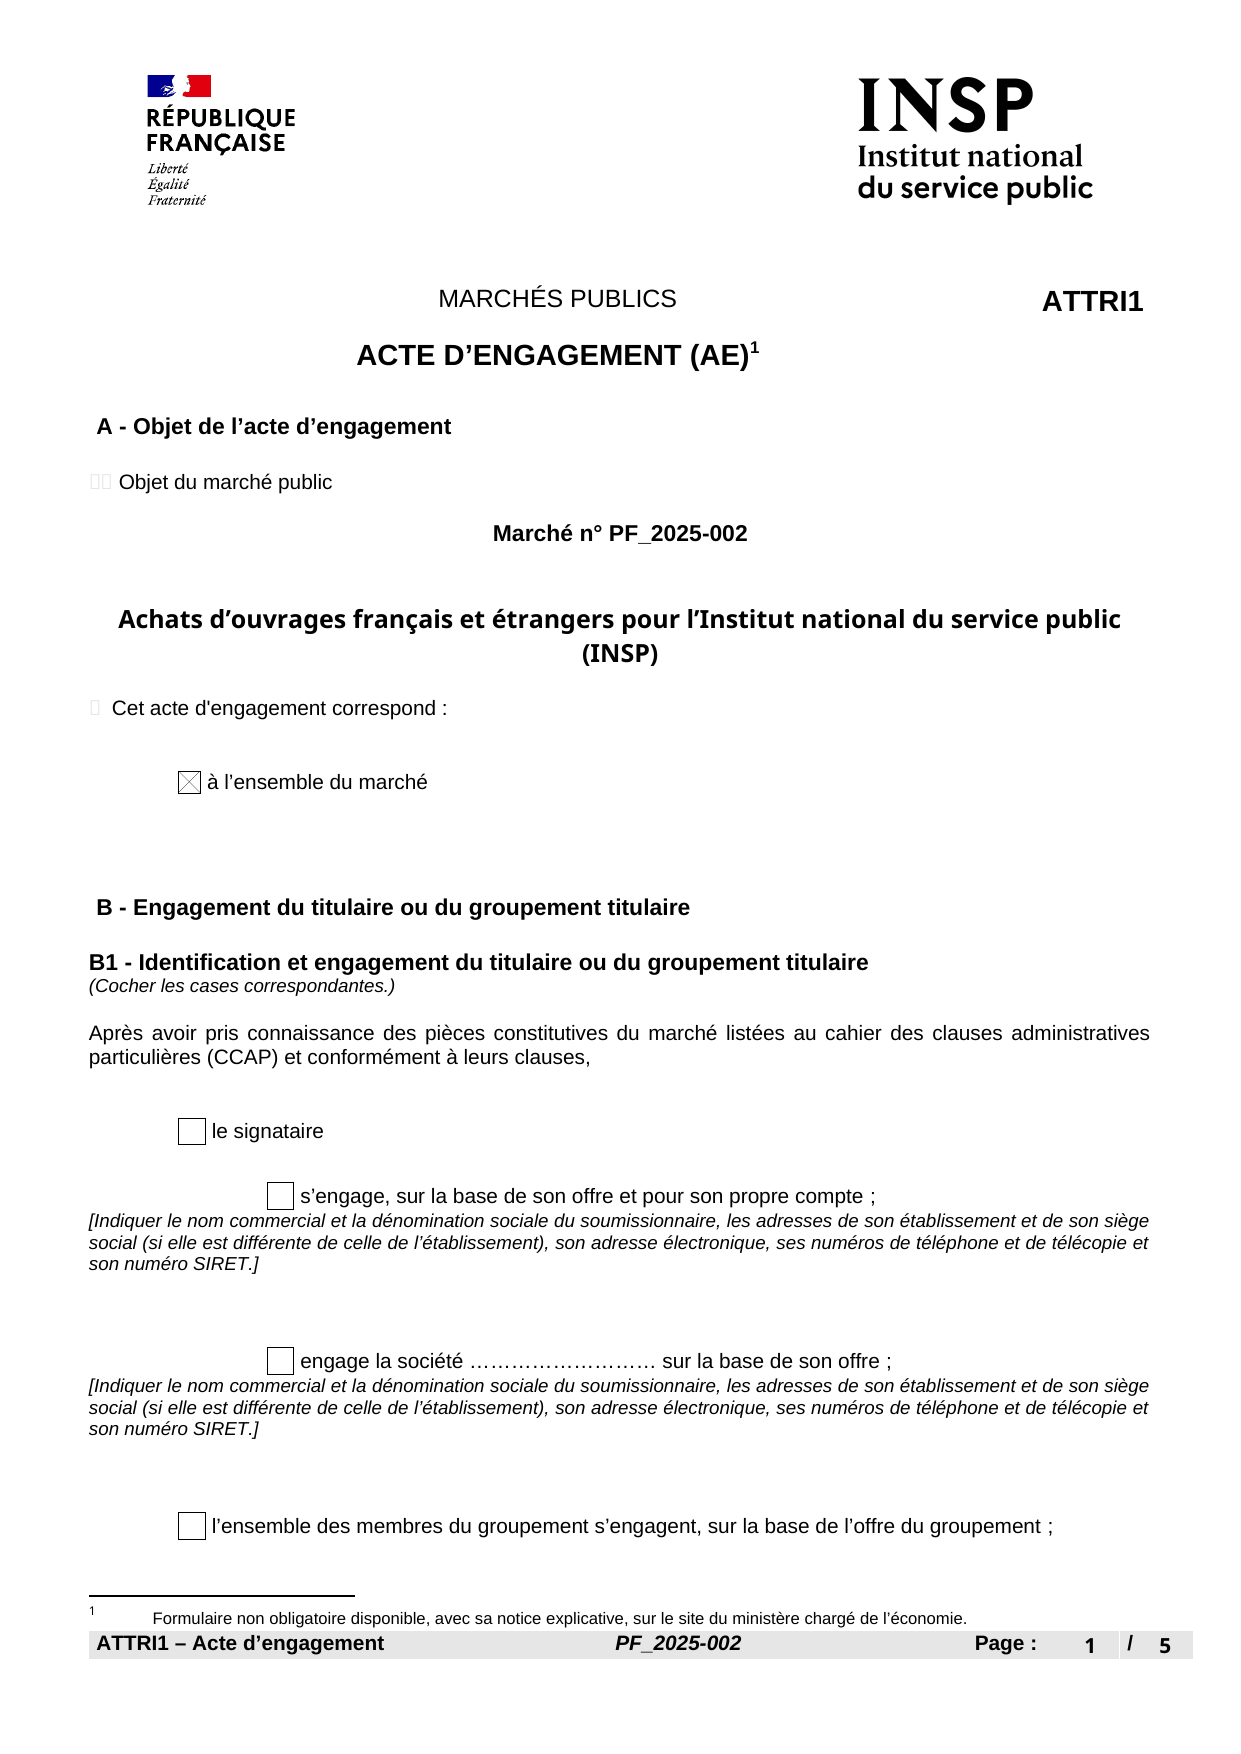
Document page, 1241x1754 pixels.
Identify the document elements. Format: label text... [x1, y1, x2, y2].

text  Cet acte d'engagement correspond : [89, 693, 1152, 722]
subtitle B1 - Identification et engagement du titulaire ou du groupement titulaire [89, 949, 1152, 975]
table_header ATTRI1 [1026, 272, 1159, 384]
text s’engage, sur la base de son offre et pour son propre compte ; [266, 1181, 1152, 1210]
text [Indiquer le nom commercial et la dénomination sociale du soumissionnaire, les adresses de son établissement et de son siège social (si elle est différente de celle de l’établissement), son adresse électronique, ses numéros de téléphone et de télécopie et son numéro SIRET.] [89, 1210, 1152, 1274]
picture [858, 77, 1093, 205]
text engage la société ……………………… sur la base de son offre ; [266, 1346, 1152, 1375]
text  Objet du marché public [89, 467, 1152, 496]
text (Cocher les cases correspondantes.) [89, 975, 1152, 997]
picture [147, 75, 295, 205]
text Après avoir pris connaissance des pièces constitutives du marché listées au cahier des clauses administratives particulières (CCAP) et conformément à leurs clauses, [89, 1021, 1152, 1069]
table_header MARCHéS PUBLICS ACTE D’ENGAGEMENT (AE) [89, 272, 1026, 384]
text Achats d’ouvrages français et étrangers pour l’Institut national du service public (INSP) [89, 601, 1152, 669]
text le signataire [177, 1117, 1152, 1145]
text Marché n° PF_2025-002 [89, 520, 1152, 546]
text l’ensemble des membres du groupement s’engagent, sur la base de l’offre du groupement ; [177, 1511, 1152, 1540]
text [Indiquer le nom commercial et la dénomination sociale du soumissionnaire, les adresses de son établissement et de son siège social (si elle est différente de celle de l’établissement), son adresse électronique, ses numéros de téléphone et de télécopie et son numéro SIRET.] [89, 1375, 1152, 1439]
table_header A - Objet de l’acte d’engagement [89, 413, 1159, 439]
table_header B - Engagement du titulaire ou du groupement titulaire [89, 894, 1159, 920]
text à l’ensemble du marché [201, 770, 1152, 794]
